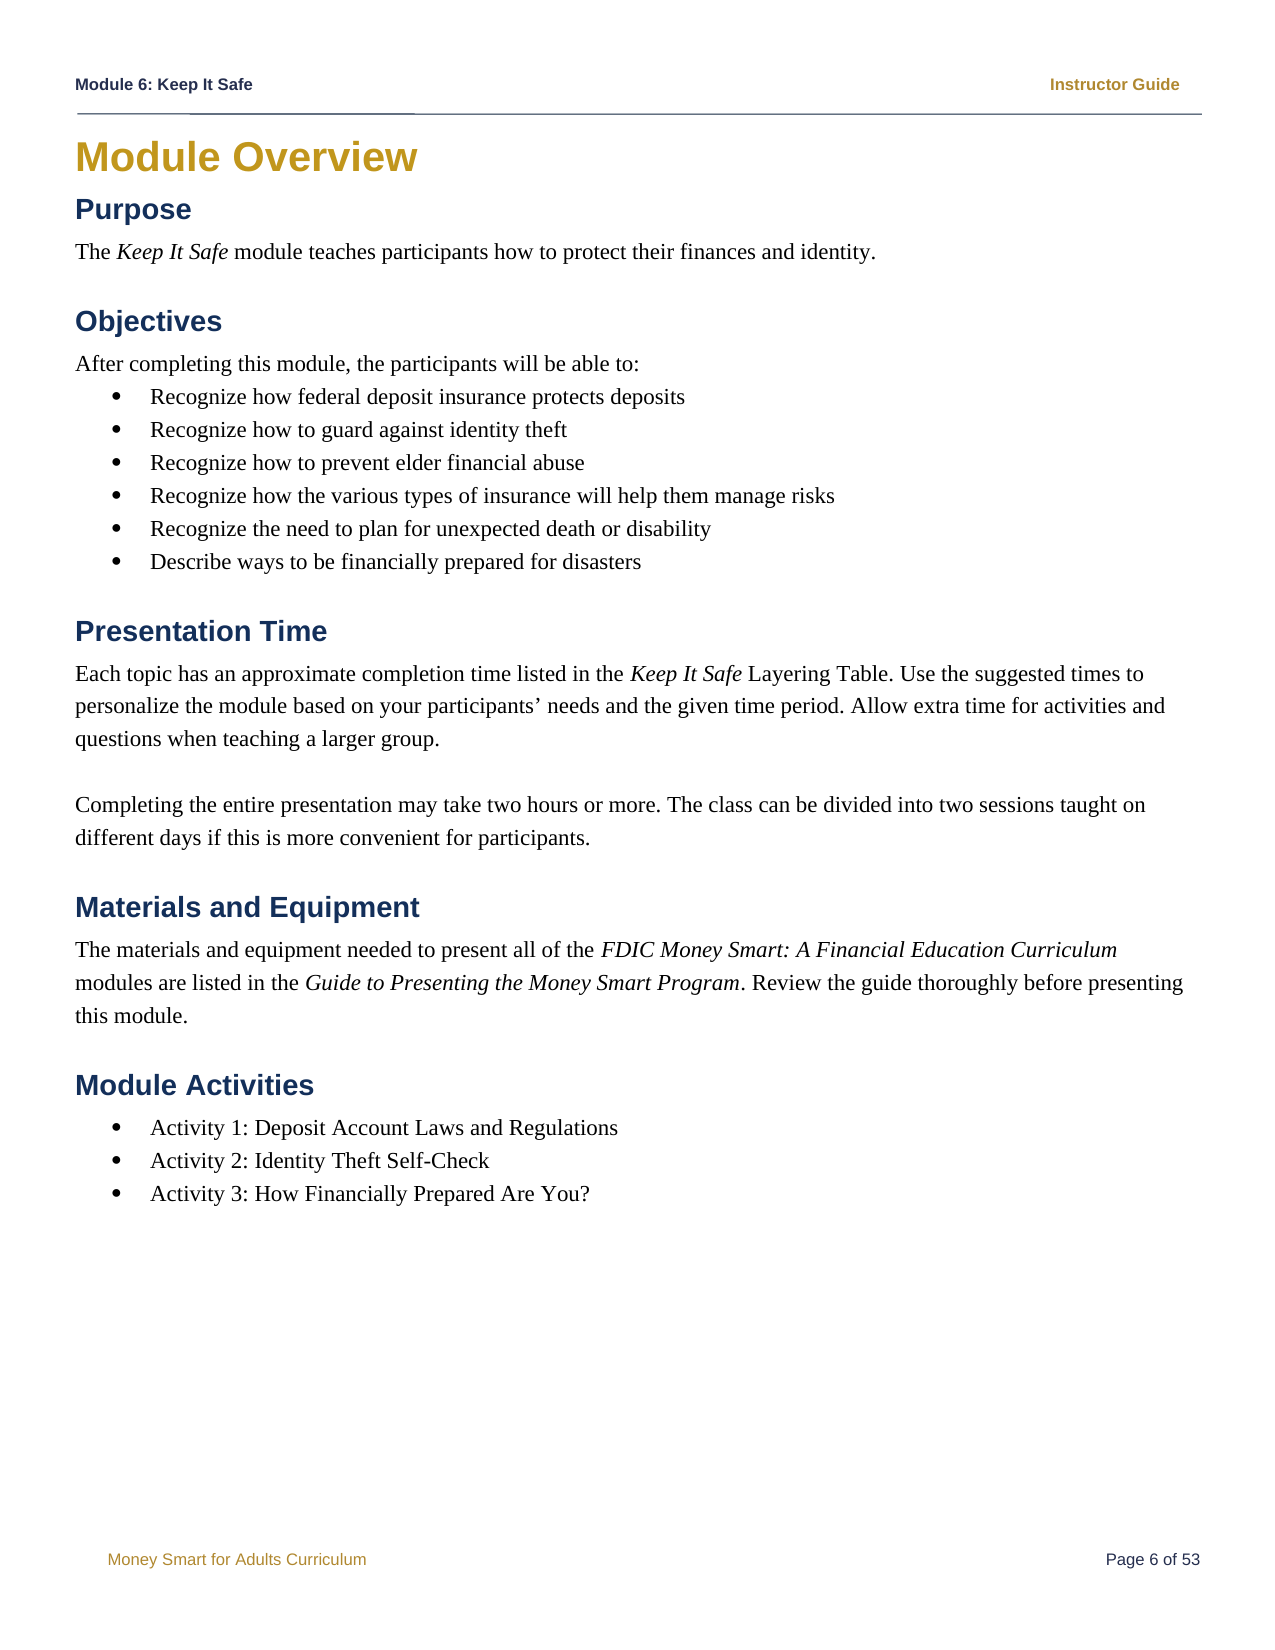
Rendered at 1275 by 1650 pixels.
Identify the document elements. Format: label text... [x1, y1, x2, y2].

list Activity 3: How Financially Prepared Are You? [112, 1179, 1200, 1206]
list Recognize how federal deposit insurance protects deposits [112, 383, 1200, 409]
list Recognize the need to plan for unexpected death or disability [112, 515, 1200, 541]
subtitle Purpose [75, 192, 1200, 226]
text The materials and equipment needed to present all of the FDIC Money Smart: A Financial Education Curriculum modules are listed in the Guide to Presenting the Money Smart Program. Review the guide thoroughly before presenting this module. [75, 936, 1200, 1028]
list Describe ways to be financially prepared for disasters [112, 548, 1200, 574]
text After completing this module, the participants will be able to: [75, 350, 1200, 377]
text Completing the entire presentation may take two hours or more. The class can be divided into two sessions taught on different days if this is more convenient for participants. [75, 791, 1200, 851]
text Each topic has an approximate completion time listed in the Keep It Safe Layering Table. Use the suggested times to personalize the module based on your participants’ needs and the given time period. Allow extra time for activities and questions when teaching a larger group. [75, 659, 1200, 752]
list Activity 1: Deposit Account Laws and Regulations [112, 1114, 1200, 1140]
text The Keep It Safe module teaches participants how to protect their finances and identity. [75, 238, 1200, 265]
list Recognize how to prevent elder financial abuse [112, 449, 1200, 475]
subtitle Module Overview [75, 132, 1200, 180]
subtitle Objectives [75, 304, 1200, 338]
list Recognize how the various types of insurance will help them manage risks [112, 482, 1200, 508]
subtitle Presentation Time [75, 613, 1200, 647]
subtitle Materials and Equipment [75, 890, 1200, 923]
list Activity 2: Identity Theft Self-Check [112, 1147, 1200, 1173]
subtitle Module Activities [75, 1068, 1200, 1101]
list Recognize how to guard against identity theft [112, 416, 1200, 442]
